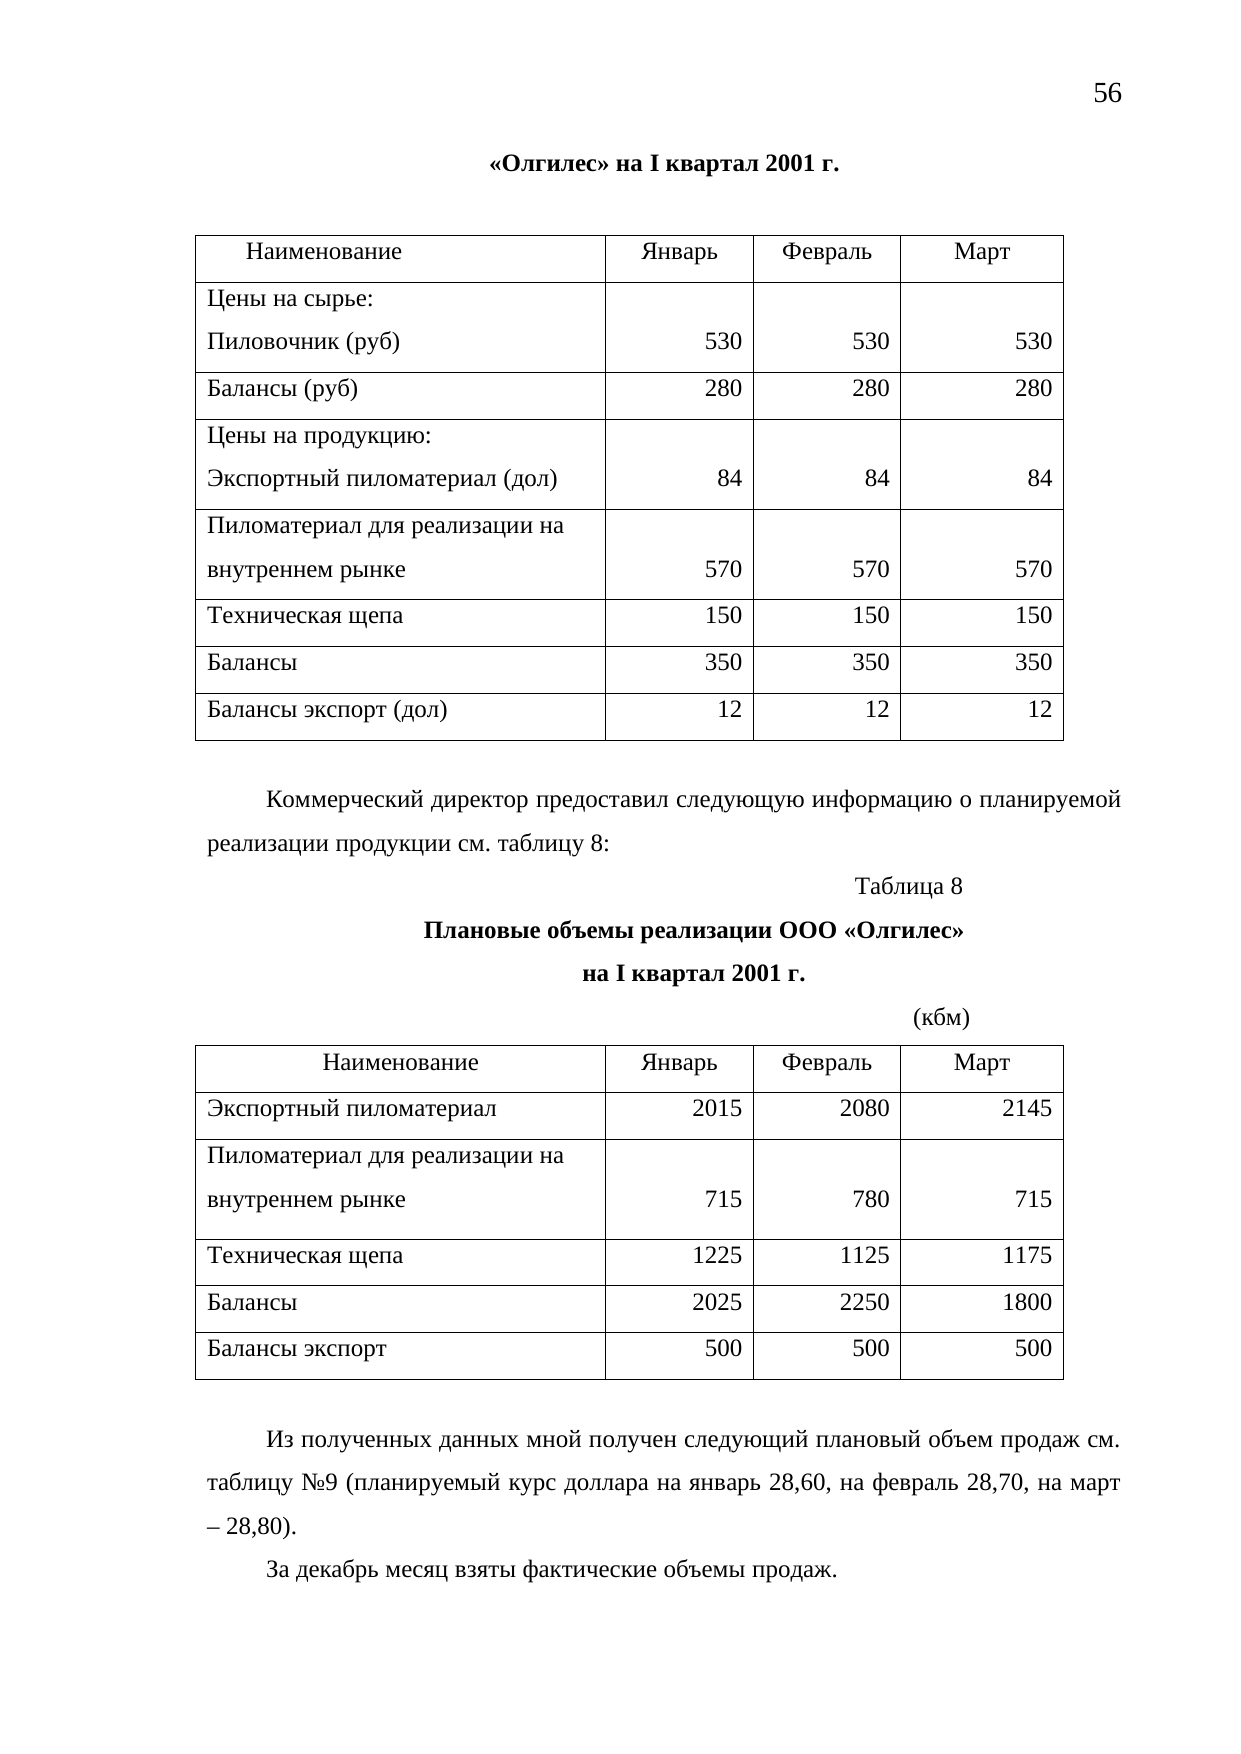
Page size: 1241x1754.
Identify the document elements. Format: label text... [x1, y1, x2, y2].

table_cell Экспортный пиломатериал [196, 1093, 605, 1139]
table_cell Балансы (руб) [196, 373, 605, 419]
table_cell 500 [754, 1333, 900, 1379]
table_cell 150 [901, 600, 1063, 646]
table_cell 350 [754, 647, 900, 693]
table_cell 280 [754, 373, 900, 419]
table_cell 2015 [606, 1093, 753, 1139]
table_cell 2145 [901, 1093, 1063, 1139]
table_cell 84 [901, 420, 1063, 509]
table_cell 12 [606, 694, 753, 739]
table_cell Балансы экспорт [196, 1333, 605, 1379]
table_cell Техническая щепа [196, 600, 605, 646]
table_cell 1125 [754, 1240, 900, 1285]
table_cell 350 [606, 647, 753, 693]
table_cell 2250 [754, 1286, 900, 1332]
table_cell 84 [606, 420, 753, 509]
table_header Наименование [196, 1046, 605, 1092]
table_cell 12 [754, 694, 900, 739]
table_cell 715 [606, 1140, 753, 1238]
table_cell 1175 [901, 1240, 1063, 1285]
table_cell 1225 [606, 1240, 753, 1285]
table_cell 350 [901, 647, 1063, 693]
table_cell Балансы [196, 1286, 605, 1332]
table_cell 570 [754, 510, 900, 599]
table_cell 84 [754, 420, 900, 509]
table_cell Техническая щепа [196, 1240, 605, 1285]
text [207, 148, 1122, 177]
table_header Февраль [754, 1046, 900, 1092]
text на I квартал 2001 г. [207, 958, 1122, 987]
table_cell 150 [754, 600, 900, 646]
text Таблица 8 [207, 871, 1122, 900]
table_cell 530 [901, 283, 1063, 372]
table_cell 530 [606, 283, 753, 372]
table_header Февраль [754, 236, 900, 282]
table_cell 280 [606, 373, 753, 419]
table_cell 150 [606, 600, 753, 646]
table_cell 500 [606, 1333, 753, 1379]
table_header Январь [606, 1046, 753, 1092]
table_cell Пиломатериал для реализации на внутреннем рынке [196, 510, 605, 599]
table_cell Балансы [196, 647, 605, 693]
table_cell Цены на продукцию: Экспортный пиломатериал (дол) [196, 420, 605, 509]
table_cell 715 [901, 1140, 1063, 1238]
text За декабрь месяц взяты фактические объемы продаж. [207, 1554, 1122, 1583]
table_cell 280 [901, 373, 1063, 419]
table_cell 570 [901, 510, 1063, 599]
table_header Март [901, 236, 1063, 282]
text Плановые объемы реализации ООО «Олгилес» [207, 915, 1122, 944]
table_cell 1800 [901, 1286, 1063, 1332]
table_cell 2025 [606, 1286, 753, 1332]
text (кбм) [207, 1002, 1122, 1031]
text Коммерческий директор предоставил следующую информацию о планируемой реализации продукции см. таблицу 8: [207, 784, 1122, 857]
table_header Январь [606, 236, 753, 282]
table_cell 12 [901, 694, 1063, 739]
table_cell 2080 [754, 1093, 900, 1139]
table_cell Цены на сырье: Пиловочник (руб) [196, 283, 605, 372]
table_cell 570 [606, 510, 753, 599]
table_cell Пиломатериал для реализации на внутреннем рынке [196, 1140, 605, 1238]
table_cell 530 [754, 283, 900, 372]
text Из полученных данных мной получен следующий плановый объем продаж см. таблицу №9 (планируемый курс доллара на январь 28,60, на февраль 28,70, на март – 28,80). [207, 1423, 1122, 1539]
table_header Наименование [196, 236, 605, 282]
table_header Март [901, 1046, 1063, 1092]
table_cell 780 [754, 1140, 900, 1238]
table_cell Балансы экспорт (дол) [196, 694, 605, 739]
table_cell 500 [901, 1333, 1063, 1379]
